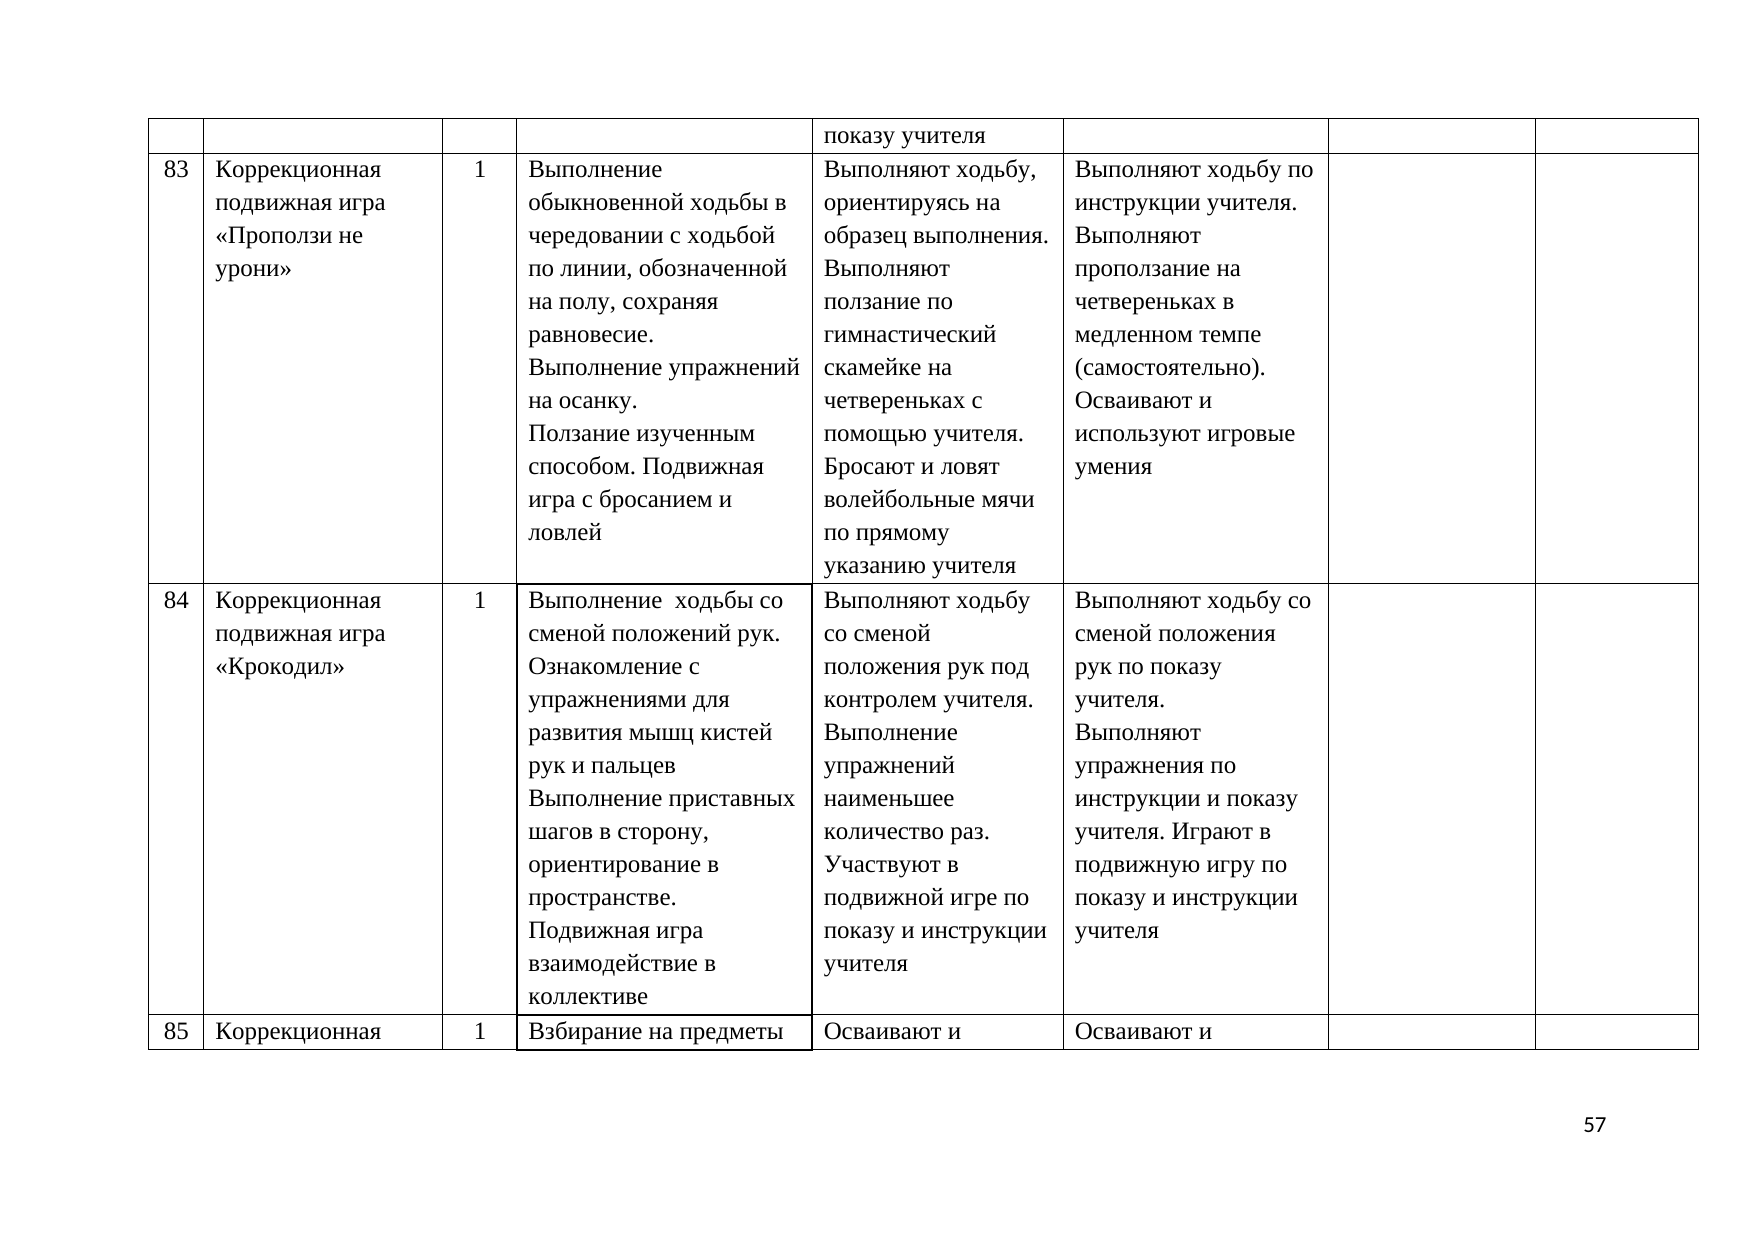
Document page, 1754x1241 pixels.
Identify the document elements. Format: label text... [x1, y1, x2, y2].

table_cell [1536, 119, 1698, 153]
table_cell [1536, 154, 1698, 583]
table_cell Выполнение обыкновенной ходьбы в чередовании с ходьбой по линии, обозначенной на полу, сохраняя равновесие. Выполнение упражнений на осанку. Ползание изученным способом. Подвижная игра с бросанием и ловлей [517, 154, 812, 583]
table_cell Выполняют ходьбу, ориентируясь на образец выполнения. Выполняют ползание по гимнастический скамейке на четвереньках с помощью учителя. Бросают и ловят волейбольные мячи по прямому указанию учителя [813, 154, 1063, 583]
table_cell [813, 1015, 1063, 1049]
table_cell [1064, 119, 1328, 153]
table_cell Выполняют ходьбу со сменой положения рук под контролем учителя. Выполнение упражнений наименьшее количество раз. Участвуют в подвижной игре по показу и инструкции учителя [813, 584, 1063, 1014]
table_cell Коррекционная подвижная игра «Крокодил» [204, 584, 442, 1014]
table_cell Выполнение ходьбы со сменой положений рук. Ознакомление с упражнениями для развития мышц кистей рук и пальцев Выполнение приставных шагов в сторону, ориентирование в пространстве. Подвижная игра взаимодействие в коллективе [518, 585, 811, 1014]
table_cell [204, 119, 442, 153]
table_cell 1 [443, 584, 516, 1014]
table_cell 1 [443, 119, 516, 153]
table_cell Коррекционная подвижная игра «Проползи не урони» [204, 154, 442, 583]
table_cell [1329, 154, 1535, 583]
table_cell 1 [443, 154, 516, 583]
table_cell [1064, 1015, 1328, 1049]
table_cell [517, 119, 812, 153]
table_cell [204, 1015, 442, 1049]
table_cell 85 [149, 1015, 203, 1049]
table_cell 84 [149, 584, 203, 1014]
table_cell 82 [149, 119, 203, 153]
table_cell [1536, 584, 1698, 1014]
table_cell Выполняют ходьбу со сменой положения рук по показу учителя. Выполняют упражнения по инструкции и показу учителя. Играют в подвижную игру по показу и инструкции учителя [1064, 584, 1328, 1014]
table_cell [518, 1016, 811, 1049]
table_cell [1329, 1015, 1535, 1049]
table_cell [813, 119, 1063, 153]
table_cell [1329, 584, 1535, 1014]
table_cell [1536, 1015, 1698, 1049]
table_cell 83 [149, 154, 203, 583]
table_cell Выполняют ходьбу по инструкции учителя. Выполняют проползание на четвереньках в медленном темпе (самостоятельно). Осваивают и используют игровые умения [1064, 154, 1328, 583]
table_cell 1 [443, 1015, 516, 1049]
table_cell [1329, 119, 1535, 153]
